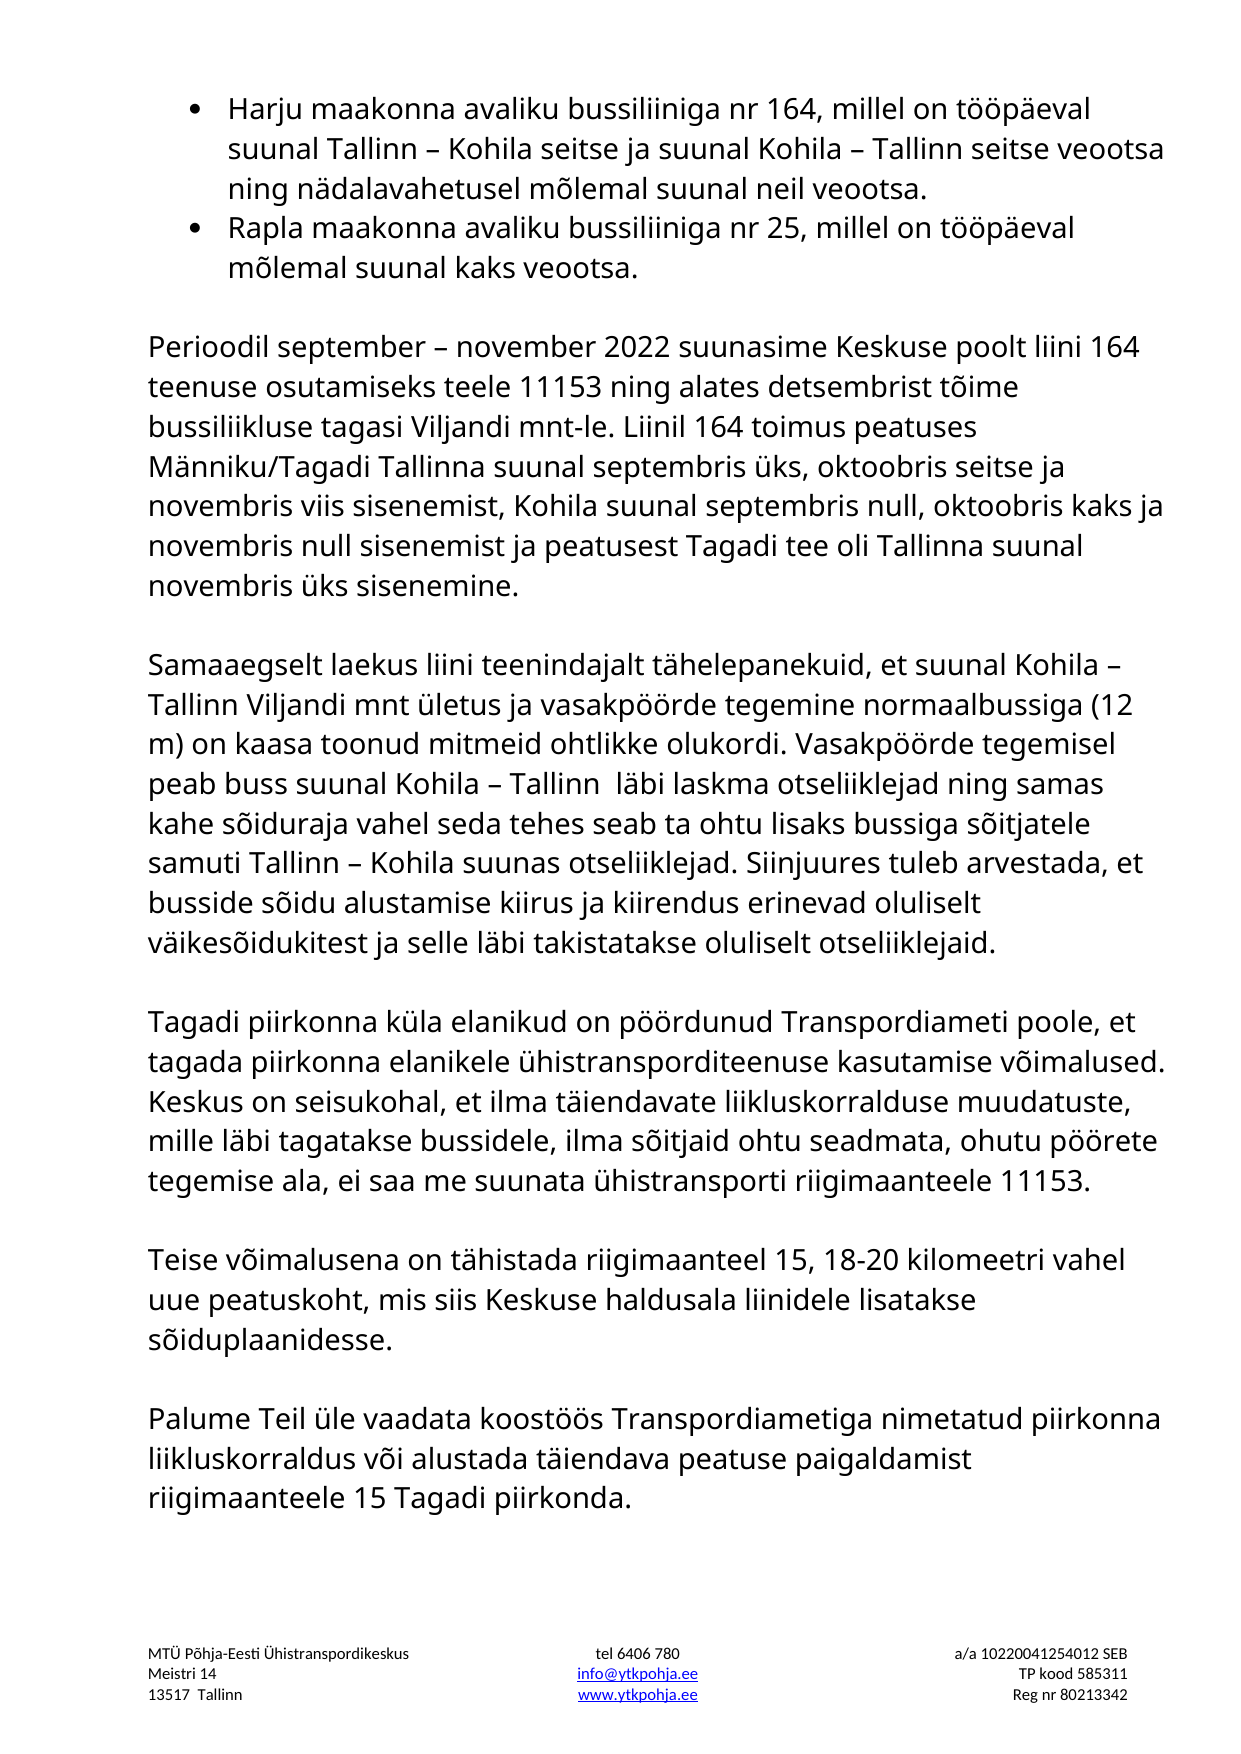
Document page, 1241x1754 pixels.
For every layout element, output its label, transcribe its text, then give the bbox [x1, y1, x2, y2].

text Perioodil september – november 2022 suunasime Keskuse poolt liini 164 teenuse osutamiseks teele 11153 ning alates detsembrist tõime bussiliikluse tagasi Viljandi mnt-le. Liinil 164 toimus peatuses Männiku/Tagadi Tallinna suunal septembris üks, oktoobris seitse ja novembris viis sisenemist, Kohila suunal septembris null, oktoobris kaks ja novembris null sisenemist ja peatusest Tagadi tee oli Tallinna suunal novembris üks sisenemine. [148, 327, 1166, 604]
list Harju maakonna avaliku bussiliiniga nr 164, millel on tööpäeval suunal Tallinn – Kohila seitse ja suunal Kohila – Tallinn seitse veootsa ning nädalavahetusel mõlemal suunal neil veootsa. [190, 89, 1166, 208]
text Samaaegselt laekus liini teenindajalt tähelepanekuid, et suunal Kohila – Tallinn Viljandi mnt ületus ja vasakpöörde tegemine normaalbussiga (12 m) on kaasa toonud mitmeid ohtlikke olukordi. Vasakpöörde tegemisel peab buss suunal Kohila – Tallinn läbi laskma otseliiklejad ning samas kahe sõiduraja vahel seda tehes seab ta ohtu lisaks bussiga sõitjatele samuti Tallinn – Kohila suunas otseliiklejad. Siinjuures tuleb arvestada, et busside sõidu alustamise kiirus ja kiirendus erinevad oluliselt väikesõidukitest ja selle läbi takistatakse oluliselt otseliiklejaid. [148, 644, 1166, 962]
text Palume Teil üle vaadata koostöös Transpordiametiga nimetatud piirkonna liikluskorraldus või alustada täiendava peatuse paigaldamist riigimaanteele 15 Tagadi piirkonda. [148, 1398, 1166, 1517]
text Teise võimalusena on tähistada riigimaanteel 15, 18-20 kilomeetri vahel uue peatuskoht, mis siis Keskuse haldusala liinidele lisatakse sõiduplaanidesse. [148, 1239, 1166, 1359]
text Tagadi piirkonna küla elanikud on pöördunud Transpordiameti poole, et tagada piirkonna elanikele ühistransporditeenuse kasutamise võimalused. Keskus on seisukohal, et ilma täiendavate liikluskorralduse muudatuste, mille läbi tagatakse bussidele, ilma sõitjaid ohtu seadmata, ohutu pöörete tegemise ala, ei saa me suunata ühistransporti riigimaanteele 11153. [148, 1001, 1166, 1200]
list Rapla maakonna avaliku bussiliiniga nr 25, millel on tööpäeval mõlemal suunal kaks veootsa. [190, 208, 1166, 287]
